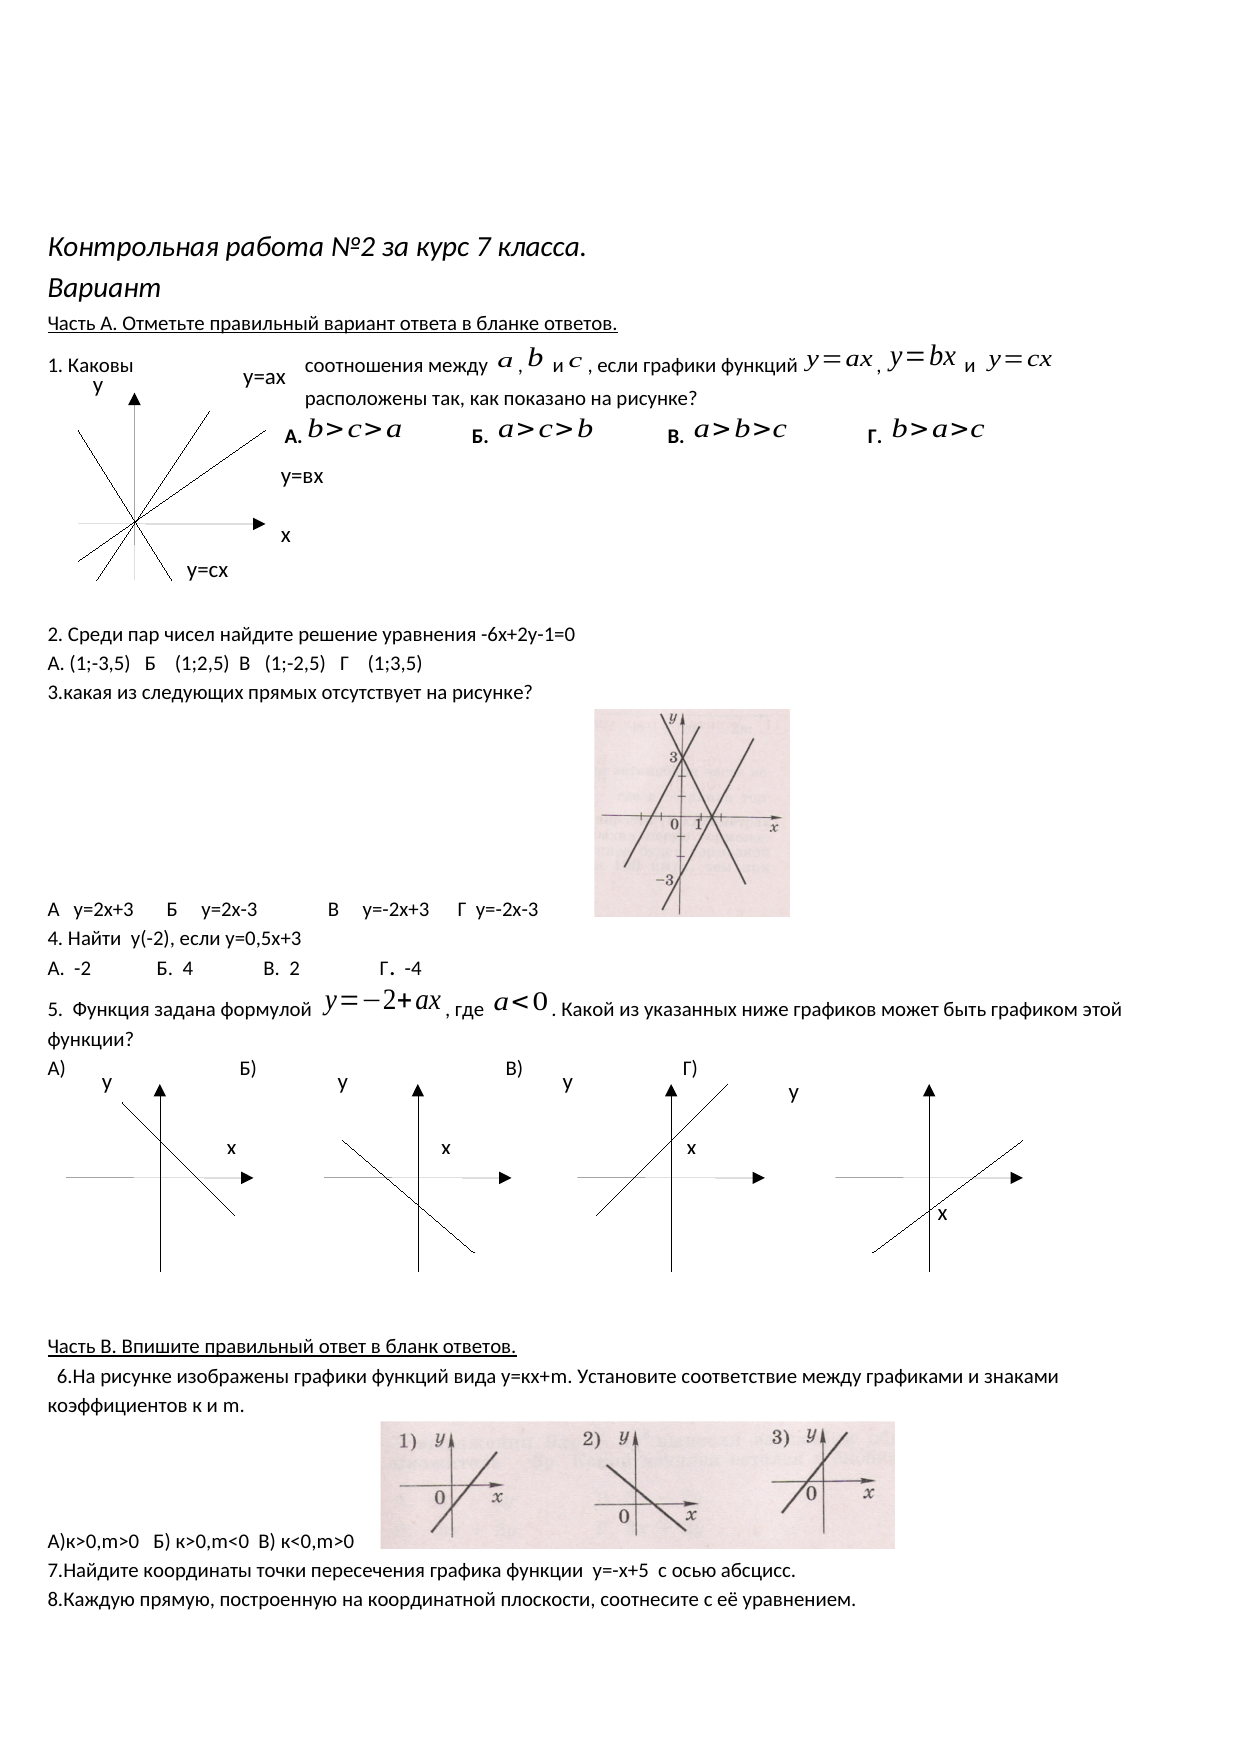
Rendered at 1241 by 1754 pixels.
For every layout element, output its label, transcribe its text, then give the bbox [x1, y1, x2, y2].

text Часть В. Впишите правильный ответ в бланк ответов. [47, 1334, 1165, 1359]
text А. (1;-3,5) Б (1;2,5) В (1;-2,5) Г (1;3,5) [47, 650, 1165, 676]
text Часть А. Отметьте правильный вариант ответа в бланке ответов. [47, 310, 1165, 336]
text 8.Каждую прямую, построенную на координатной плоскости, соотнесите с её уравнением. [47, 1587, 1165, 1612]
text А. Б. В. Г. [47, 414, 1165, 472]
picture [594, 709, 790, 917]
text 4. Найти у(-2), если у=0,5х+3 [47, 926, 1165, 951]
text Контрольная работа №2 за курс 7 класса. [47, 228, 1165, 264]
text А у=2х+3 Б у=2х-3 В у=-2х+3 Г у=-2х-3 [47, 709, 1165, 922]
text 2. Среди пар чисел найдите решение уравнения -6х+2у-1=0 [47, 621, 1165, 647]
text 6.На рисунке изображены графики функций вида у=кх+m. Установите соответствие между графиками и знаками коэффициентов к и m. [47, 1363, 1165, 1417]
text А) Б) В) Г) [47, 1055, 1165, 1080]
picture [381, 1422, 895, 1549]
text Вариант [47, 269, 1165, 305]
text 7.Найдите координаты точки пересечения графика функции у=-х+5 с осью абсцисс. [47, 1557, 1165, 1583]
text А. -2 Б. 4 В. 2 Г. -4 [47, 955, 1165, 980]
text 5. Функция задана формулой , где . Какой из указанных ниже графиков может быть графиком этой функции? [47, 984, 1165, 1051]
text 3.какая из следующих прямых отсутствует на рисунке? [47, 679, 1165, 705]
text 1. Каковы соотношения между , и , если графики функций , и расположены так, как показано на рисунке? [47, 339, 1165, 411]
